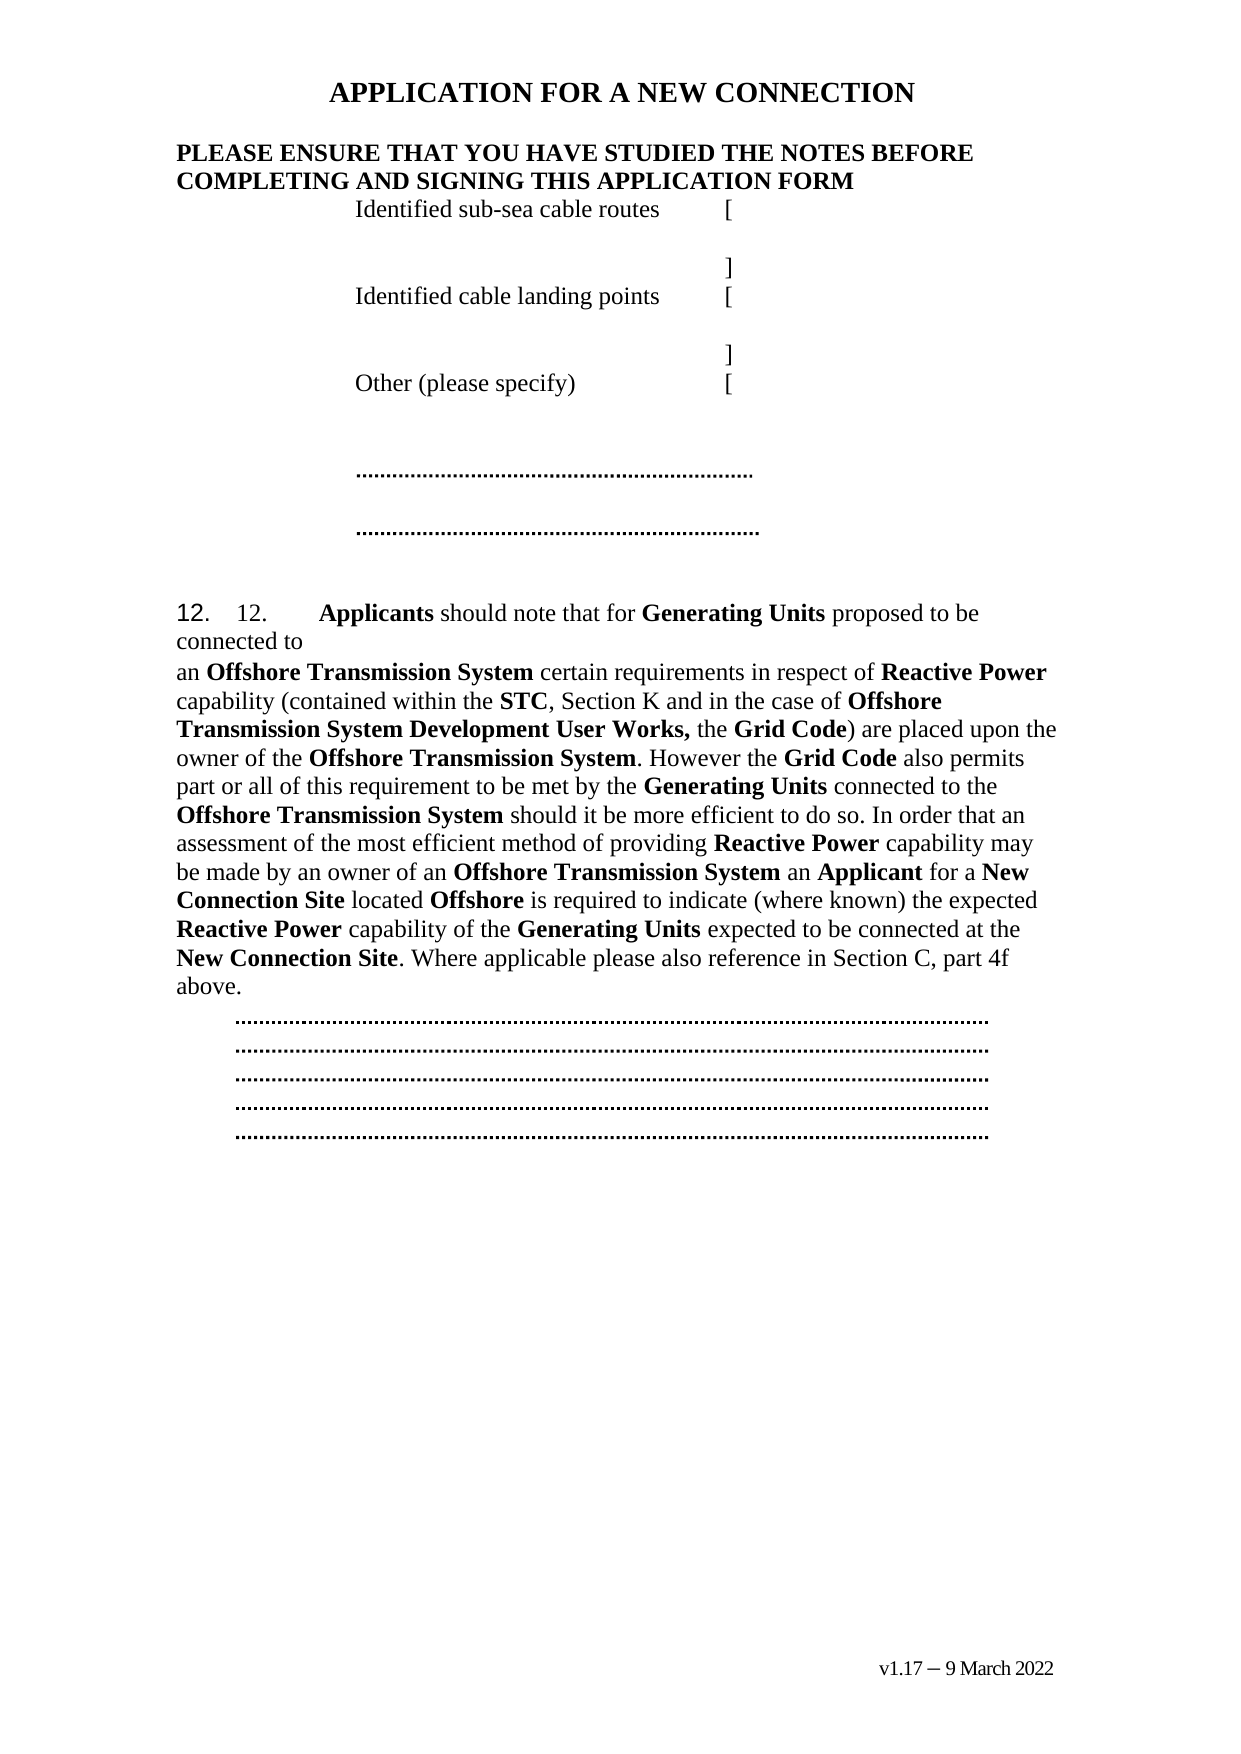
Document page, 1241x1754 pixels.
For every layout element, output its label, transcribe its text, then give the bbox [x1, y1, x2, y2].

text APPLICATION FOR A NEW CONNECTION [176, 76, 1068, 109]
text an Offshore Transmission System certain requirements in respect of Reactive Power capability (contained within the STC, Section K and in the case of Offshore Transmission System Development User Works, the Grid Code) are placed upon the owner of the Offshore Transmission System. However the Grid Code also permits part or all of this requirement to be met by the Generating Units connected to the Offshore Transmission System should it be more efficient to do so. In order that an assessment of the most efficient method of providing Reactive Power capability may be made by an owner of an Offshore Transmission System an Applicant for a New Connection Site located Offshore is required to indicate (where known) the expected Reactive Power capability of the Generating Units expected to be connected at the New Connection Site. Where applicable please also reference in Section C, part 4f above. [176, 658, 1061, 1000]
table_header [ ] [685, 195, 1068, 255]
table_header Identified sub-sea cable routes [169, 195, 685, 255]
table_cell [ ] [685, 255, 1068, 342]
list 12. Applicants should note that for Generating Units proposed to be connected to [176, 598, 1068, 655]
table_cell [ ] [685, 342, 1068, 402]
text PLEASE ENSURE THAT YOU HAVE STUDIED THE NOTES BEFORE COMPLETING AND SIGNING THIS APPLICATION FORM [176, 138, 978, 195]
table_cell Other (please specify) [169, 342, 685, 402]
table_cell Identified cable landing points [169, 255, 685, 342]
